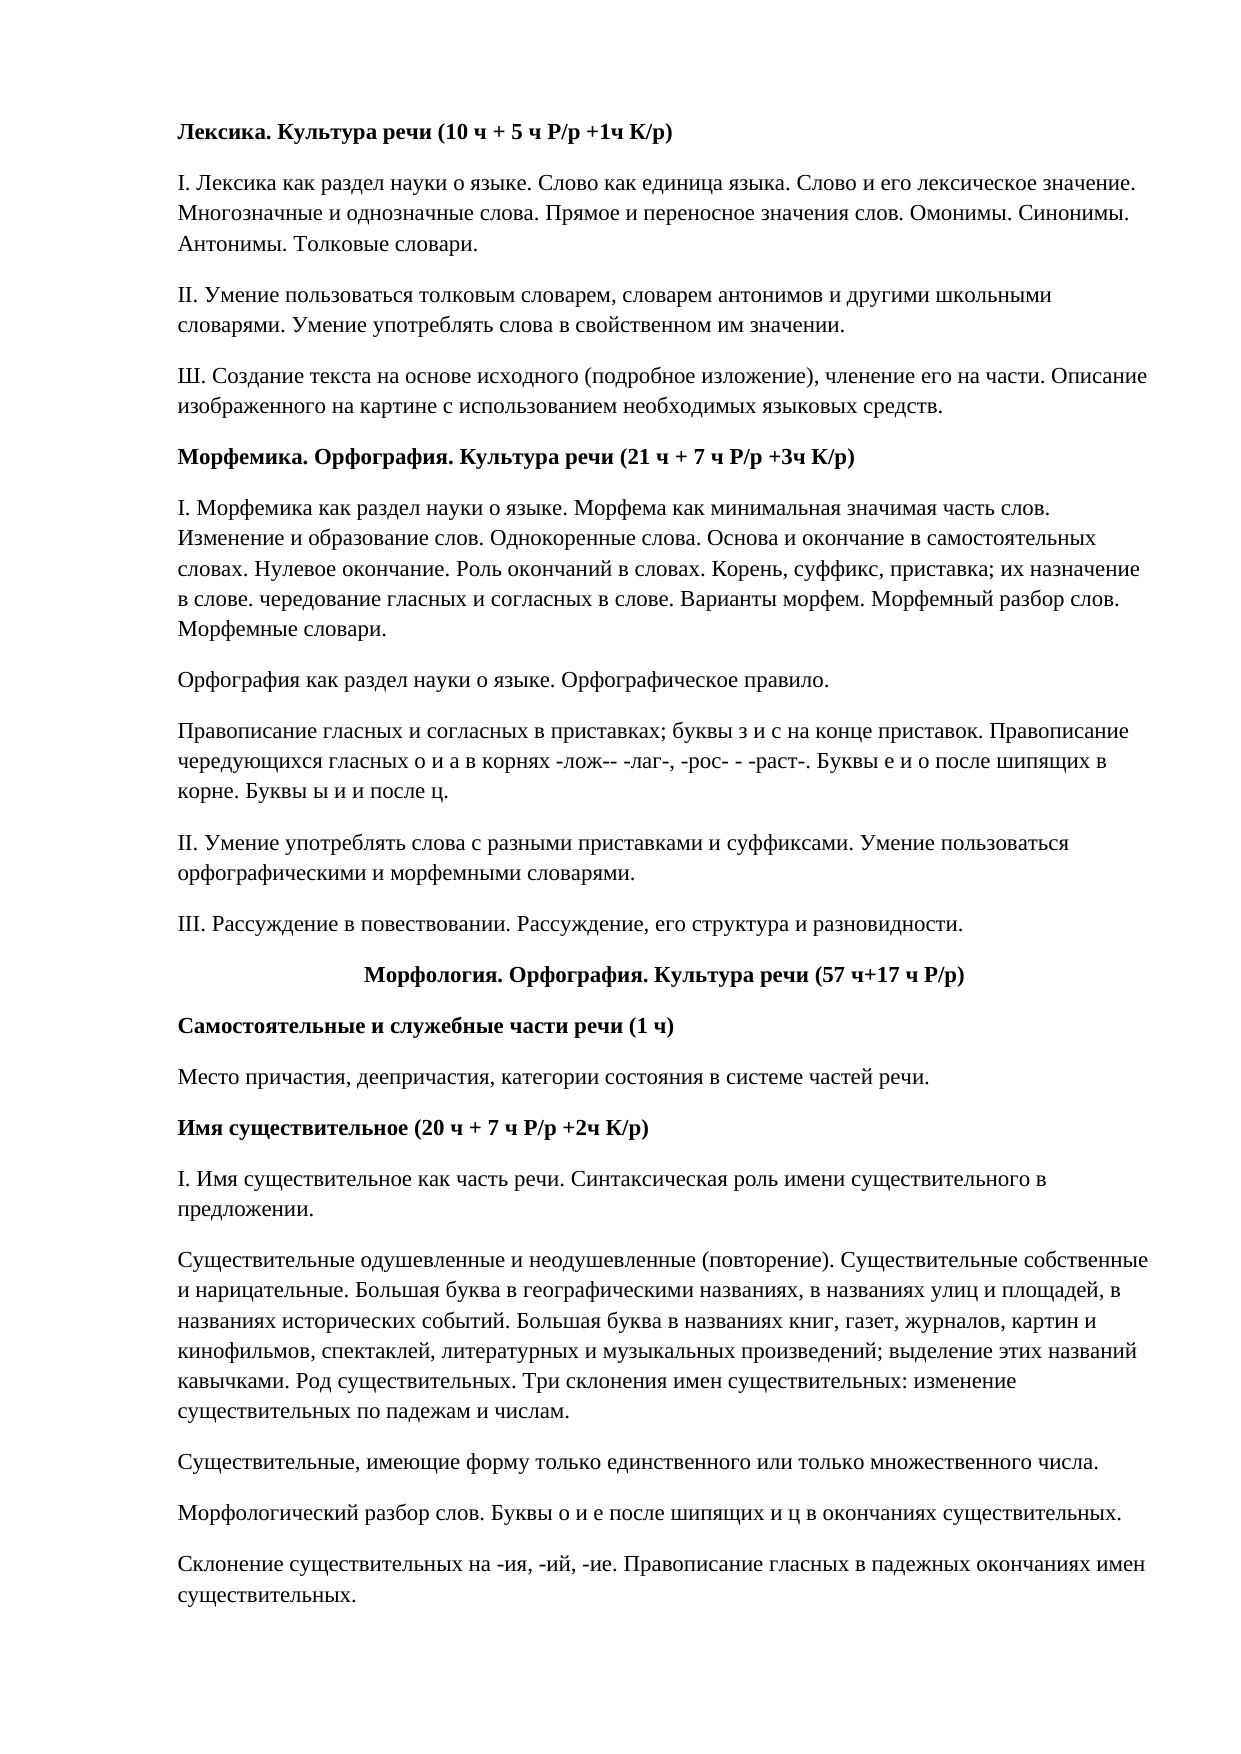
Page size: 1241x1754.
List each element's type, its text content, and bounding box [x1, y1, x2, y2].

text Морфология. Орфография. Культура речи (57 ч+17 ч Р/р) [177, 961, 1152, 987]
text Самостоятельные и служебные части речи (1 ч) [177, 1012, 1152, 1038]
text Существительные, имеющие форму только единственного или только множественного числа. [177, 1448, 1152, 1475]
text Существительные одушевленные и неодушевленные (повторение). Существительные собственные и нарицательные. Большая буква в географическими названиях, в названиях улиц и площадей, в названиях исторических событий. Большая буква в названиях книг, газет, журналов, картин и кинофильмов, спектаклей, литературных и музыкальных произведений; выделение этих названий кавычками. Род существительных. Три склонения имен существительных: изменение существительных по падежам и числам. [177, 1246, 1152, 1424]
text Морфологический разбор слов. Буквы о и е после шипящих и ц в окончаниях существительных. [177, 1499, 1152, 1526]
text Лексика. Культура речи (10 ч + 5 ч Р/р +1ч К/р) [177, 118, 1152, 144]
text II. Умение пользоваться толковым словарем, словарем антонимов и другими школьными словарями. Умение употреблять слова в свойственном им значении. [177, 281, 1152, 337]
text Ш. Создание текста на основе исходного (подробное изложение), членение его на части. Описание изображенного на картине с использованием необходимых языковых средств. [177, 362, 1152, 418]
text Склонение существительных на -ия, -ий, -ие. Правописание гласных в падежных окончаниях имен существительных. [177, 1550, 1152, 1607]
text I. Морфемика как раздел науки о языке. Морфема как минимальная значимая часть слов. Изменение и образование слов. Однокоренные слова. Основа и окончание в самостоятельных словах. Нулевое окончание. Роль окончаний в словах. Корень, суффикс, приставка; их назначение в слове. чередование гласных и согласных в слове. Варианты морфем. Морфемный разбор слов. Морфемные словари. [177, 494, 1152, 641]
text Правописание гласных и согласных в приставках; буквы з и с на конце приставок. Правописание чередующихся гласных о и а в корнях -лож-- -лаг-, -рос- - -раст-. Буквы е и о после шипящих в корне. Буквы ы и и после ц. [177, 717, 1152, 804]
text Орфография как раздел науки о языке. Орфографическое правило. [177, 666, 1152, 692]
text Морфемика. Орфография. Культура речи (21 ч + 7 ч Р/р +3ч К/р) [177, 443, 1152, 469]
text III. Рассуждение в повествовании. Рассуждение, его структура и разновидности. [177, 910, 1152, 936]
text I. Лексика как раздел науки о языке. Слово как единица языка. Слово и его лексическое значение. Многозначные и однозначные слова. Прямое и переносное значения слов. Омонимы. Синонимы. Антонимы. Толковые словари. [177, 169, 1152, 256]
text Место причастия, деепричастия, категории состояния в системе частей речи. [177, 1063, 1152, 1089]
text Имя существительное (20 ч + 7 ч Р/р +2ч К/р) [177, 1114, 1152, 1140]
text I. Имя существительное как часть речи. Синтаксическая роль имени существительного в предложении. [177, 1165, 1152, 1222]
text II. Умение употреблять слова с разными приставками и суффиксами. Умение пользоваться орфографическими и морфемными словарями. [177, 828, 1152, 885]
